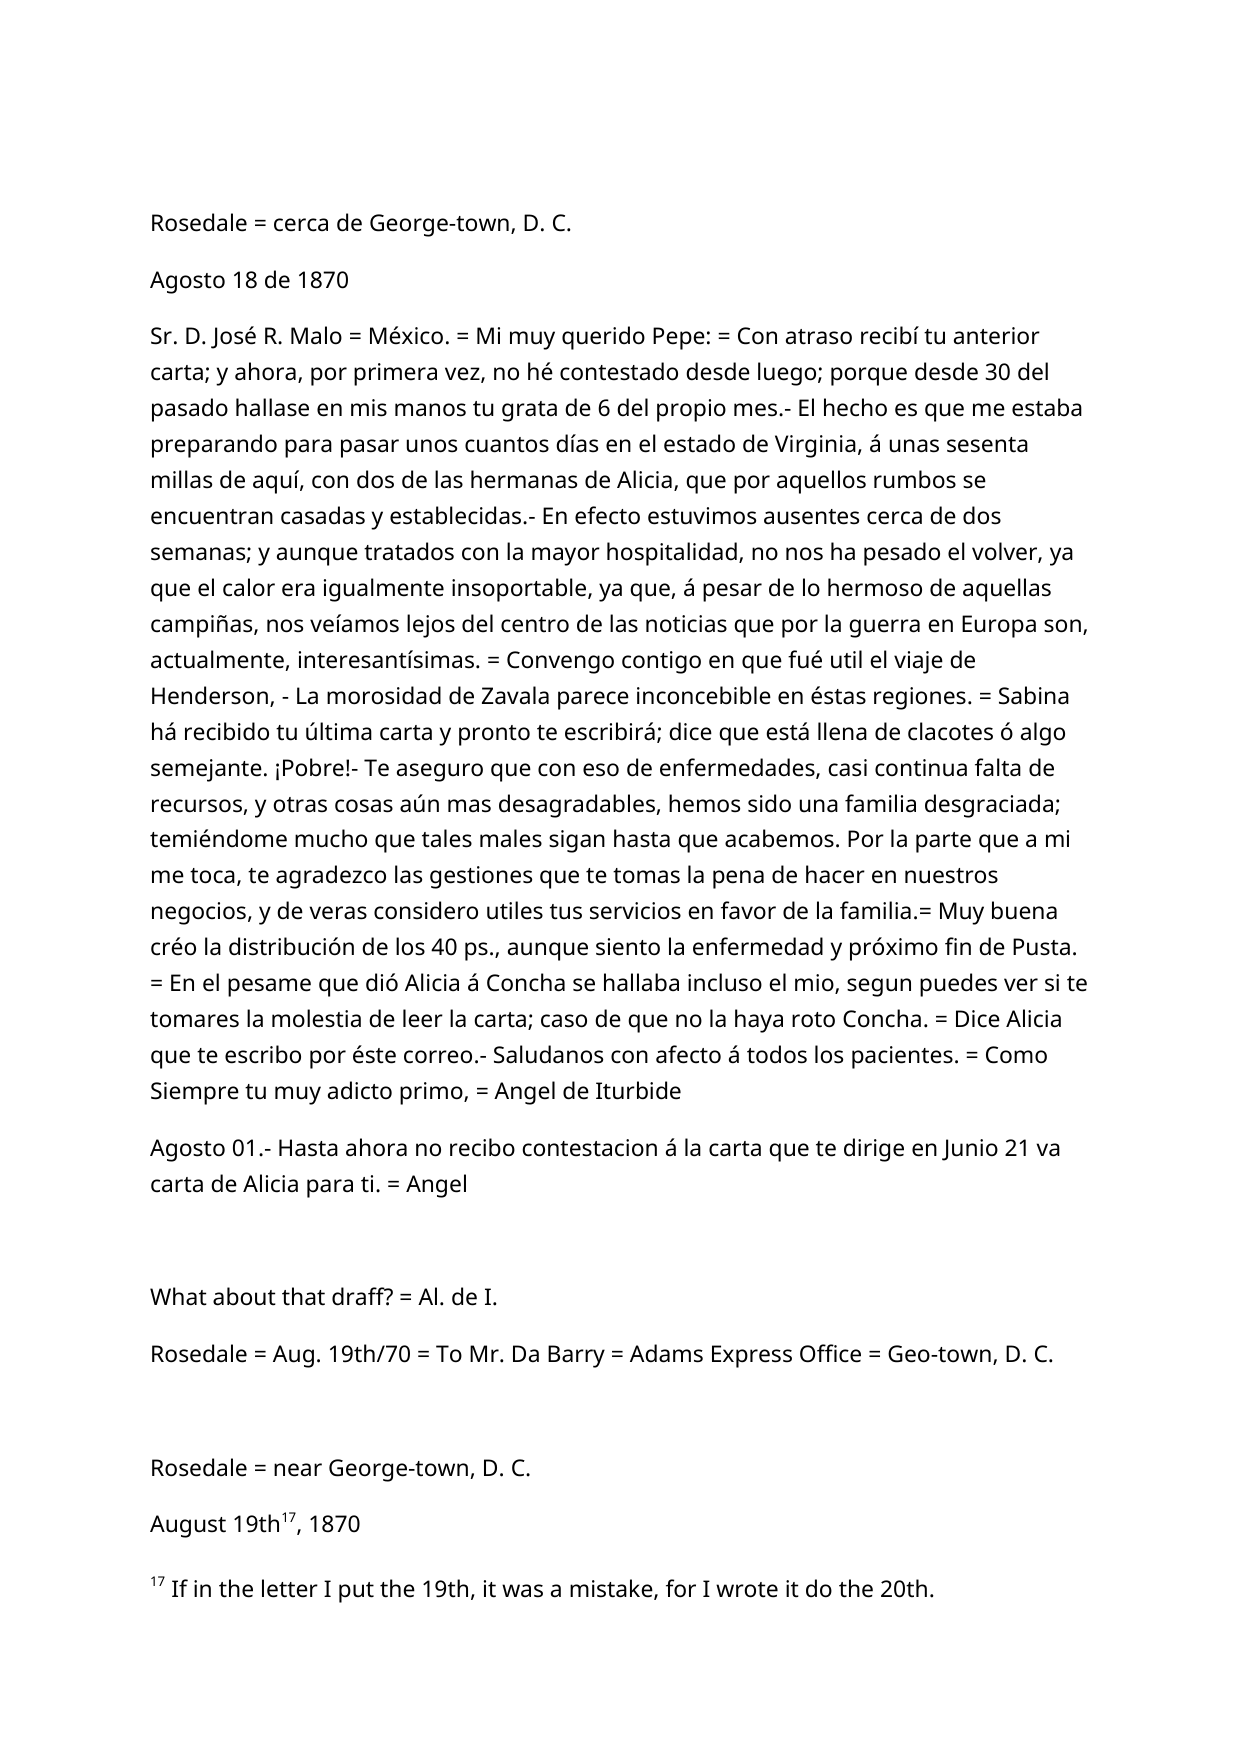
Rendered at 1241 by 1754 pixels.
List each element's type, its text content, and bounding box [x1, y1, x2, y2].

text August 19th, 1870 [150, 1508, 1090, 1539]
text Agosto 01.- Hasta ahora no recibo contestacion á la carta que te dirige en Junio 21 va carta de Alicia para ti. = Angel [150, 1132, 1090, 1199]
text Rosedale = Aug. 19th/70 = To Mr. Da Barry = Adams Express Office = Geo-town, D. C. [150, 1338, 1090, 1369]
text Sr. D. José R. Malo = México. = Mi muy querido Pepe: = Con atraso recibí tu anterior carta; y ahora, por primera vez, no hé contestado desde luego; porque desde 30 del pasado hallase en mis manos tu grata de 6 del propio mes.- El hecho es que me estaba preparando para pasar unos cuantos días en el estado de Virginia, á unas sesenta millas de aquí, con dos de las hermanas de Alicia, que por aquellos rumbos se encuentran casadas y establecidas.- En efecto estuvimos ausentes cerca de dos semanas; y aunque tratados con la mayor hospitalidad, no nos ha pesado el volver, ya que el calor era igualmente insoportable, ya que, á pesar de lo hermoso de aquellas campiñas, nos veíamos lejos del centro de las noticias que por la guerra en Europa son, actualmente, interesantísimas. = Convengo contigo en que fué util el viaje de Henderson, - La morosidad de Zavala parece inconcebible en éstas regiones. = Sabina há recibido tu última carta y pronto te escribirá; dice que está llena de clacotes ó algo semejante. ¡Pobre!- Te aseguro que con eso de enfermedades, casi continua falta de recursos, y otras cosas aún mas desagradables, hemos sido una familia desgraciada; temiéndome mucho que tales males sigan hasta que acabemos. Por la parte que a mi me toca, te agradezco las gestiones que te tomas la pena de hacer en nuestros negocios, y de veras considero utiles tus servicios en favor de la familia.= Muy buena créo la distribución de los 40 ps., aunque siento la enfermedad y próximo fin de Pusta. = En el pesame que dió Alicia á Concha se hallaba incluso el mio, segun puedes ver si te tomares la molestia de leer la carta; caso de que no la haya roto Concha. = Dice Alicia que te escribo por éste correo.- Saludanos con afecto á todos los pacientes. = Como Siempre tu muy adicto primo, = Angel de Iturbide [150, 320, 1090, 1106]
text Agosto 18 de 1870 [150, 263, 1090, 295]
text Rosedale = near George-town, D. C. [150, 1452, 1090, 1483]
text Rosedale = cerca de George-town, D. C. [150, 207, 1090, 238]
text What about that draff? = Al. de I. [150, 1281, 1090, 1312]
